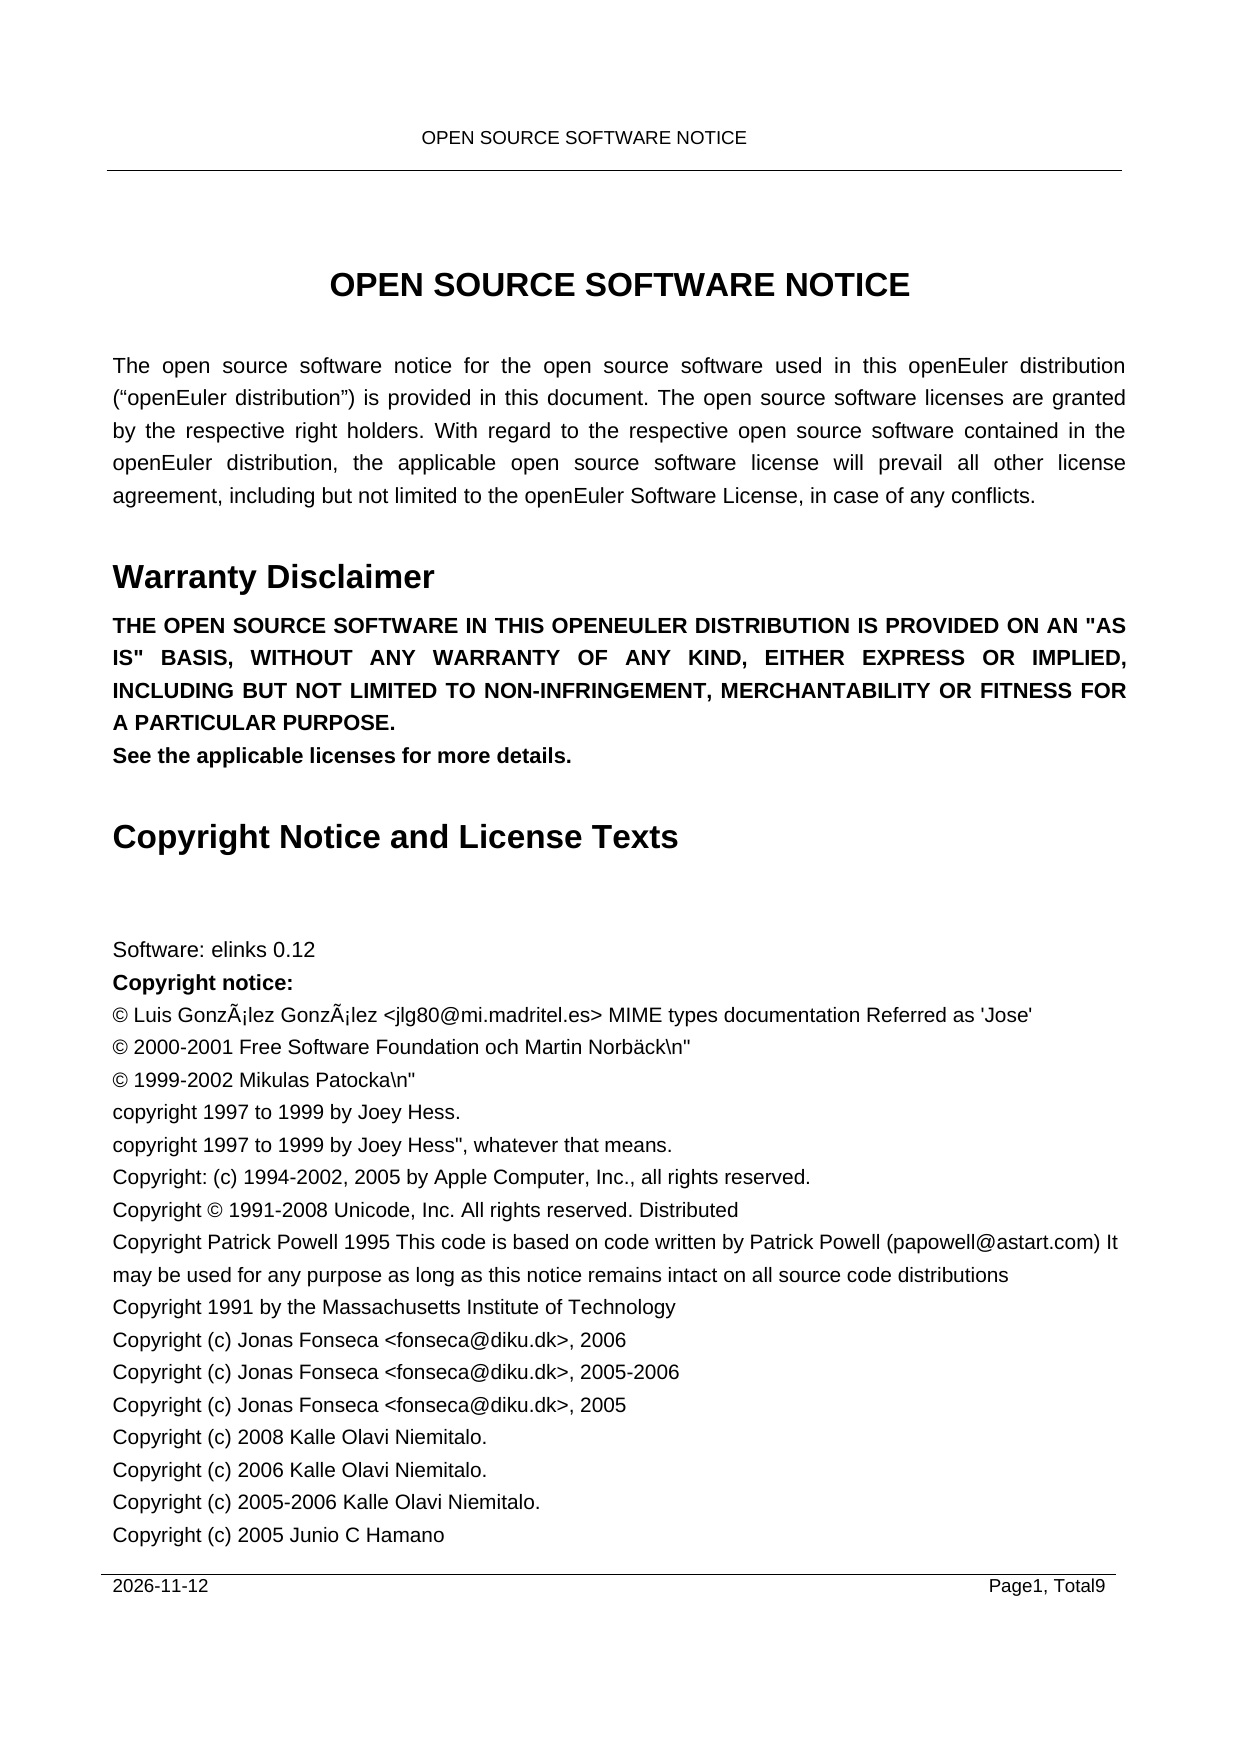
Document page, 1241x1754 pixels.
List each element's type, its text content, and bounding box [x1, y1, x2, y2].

text Copyright: (c) 1994-2002, 2005 by Apple Computer, Inc., all rights reserved. [112, 1161, 1128, 1193]
text Copyright Patrick Powell 1995 This code is based on code written by Patrick Powell (papowell@astart.com) It may be used for any purpose as long as this notice remains intact on all source code distributions [112, 1226, 1128, 1291]
text Software: elinks 0.12 [112, 933, 1128, 966]
text Copyright (c) 2008 Kalle Olavi Niemitalo. [112, 1421, 1128, 1453]
text Copyright Notice and License Texts [112, 804, 1128, 869]
text Copyright 1991 by the Massachusetts Institute of Technology [112, 1291, 1128, 1323]
text Copyright (c) 2005-2006 Kalle Olavi Niemitalo. [112, 1486, 1128, 1518]
text Copyright notice: [112, 966, 1128, 998]
text Warranty Disclaimer [112, 544, 1128, 609]
text © 1999-2002 Mikulas Patocka\n" [112, 1063, 1128, 1096]
text Copyright (c) Jonas Fonseca <fonseca@diku.dk>, 2005-2006 [112, 1356, 1128, 1388]
text OPEN SOURCE SOFTWARE NOTICE [112, 251, 1128, 316]
text copyright 1997 to 1999 by Joey Hess. [112, 1096, 1128, 1128]
text Copyright (c) 2006 Kalle Olavi Niemitalo. [112, 1453, 1128, 1486]
text © Luis GonzÃ¡lez GonzÃ¡lez <jlg80@mi.madritel.es> MIME types documentation Referred as 'Jose' [112, 998, 1128, 1031]
text © 2000-2001 Free Software Foundation och Martin Norbäck\n" [112, 1031, 1128, 1063]
text copyright 1997 to 1999 by Joey Hess", whatever that means. [112, 1128, 1128, 1161]
text THE OPEN SOURCE SOFTWARE IN THIS OPENEULER DISTRIBUTION IS PROVIDED ON AN "AS IS" BASIS, WITHOUT ANY WARRANTY OF ANY KIND, EITHER EXPRESS OR IMPLIED, INCLUDING BUT NOT LIMITED TO NON-INFRINGEMENT, MERCHANTABILITY OR FITNESS FOR A PARTICULAR PURPOSE. See the applicable licenses for more details. [112, 609, 1128, 771]
text Copyright (c) 2005 Junio C Hamano [112, 1518, 1128, 1551]
text Copyright (c) Jonas Fonseca <fonseca@diku.dk>, 2006 [112, 1323, 1128, 1356]
text The open source software notice for the open source software used in this openEuler distribution (“openEuler distribution”) is provided in this document. The open source software licenses are granted by the respective right holders. With regard to the respective open source software contained in the openEuler distribution, the applicable open source software license will prevail all other license agreement, including but not limited to the openEuler Software License, in case of any conflicts. [112, 349, 1128, 511]
text Copyright © 1991-2008 Unicode, Inc. All rights reserved. Distributed [112, 1193, 1128, 1226]
text Copyright (c) Jonas Fonseca <fonseca@diku.dk>, 2005 [112, 1388, 1128, 1421]
